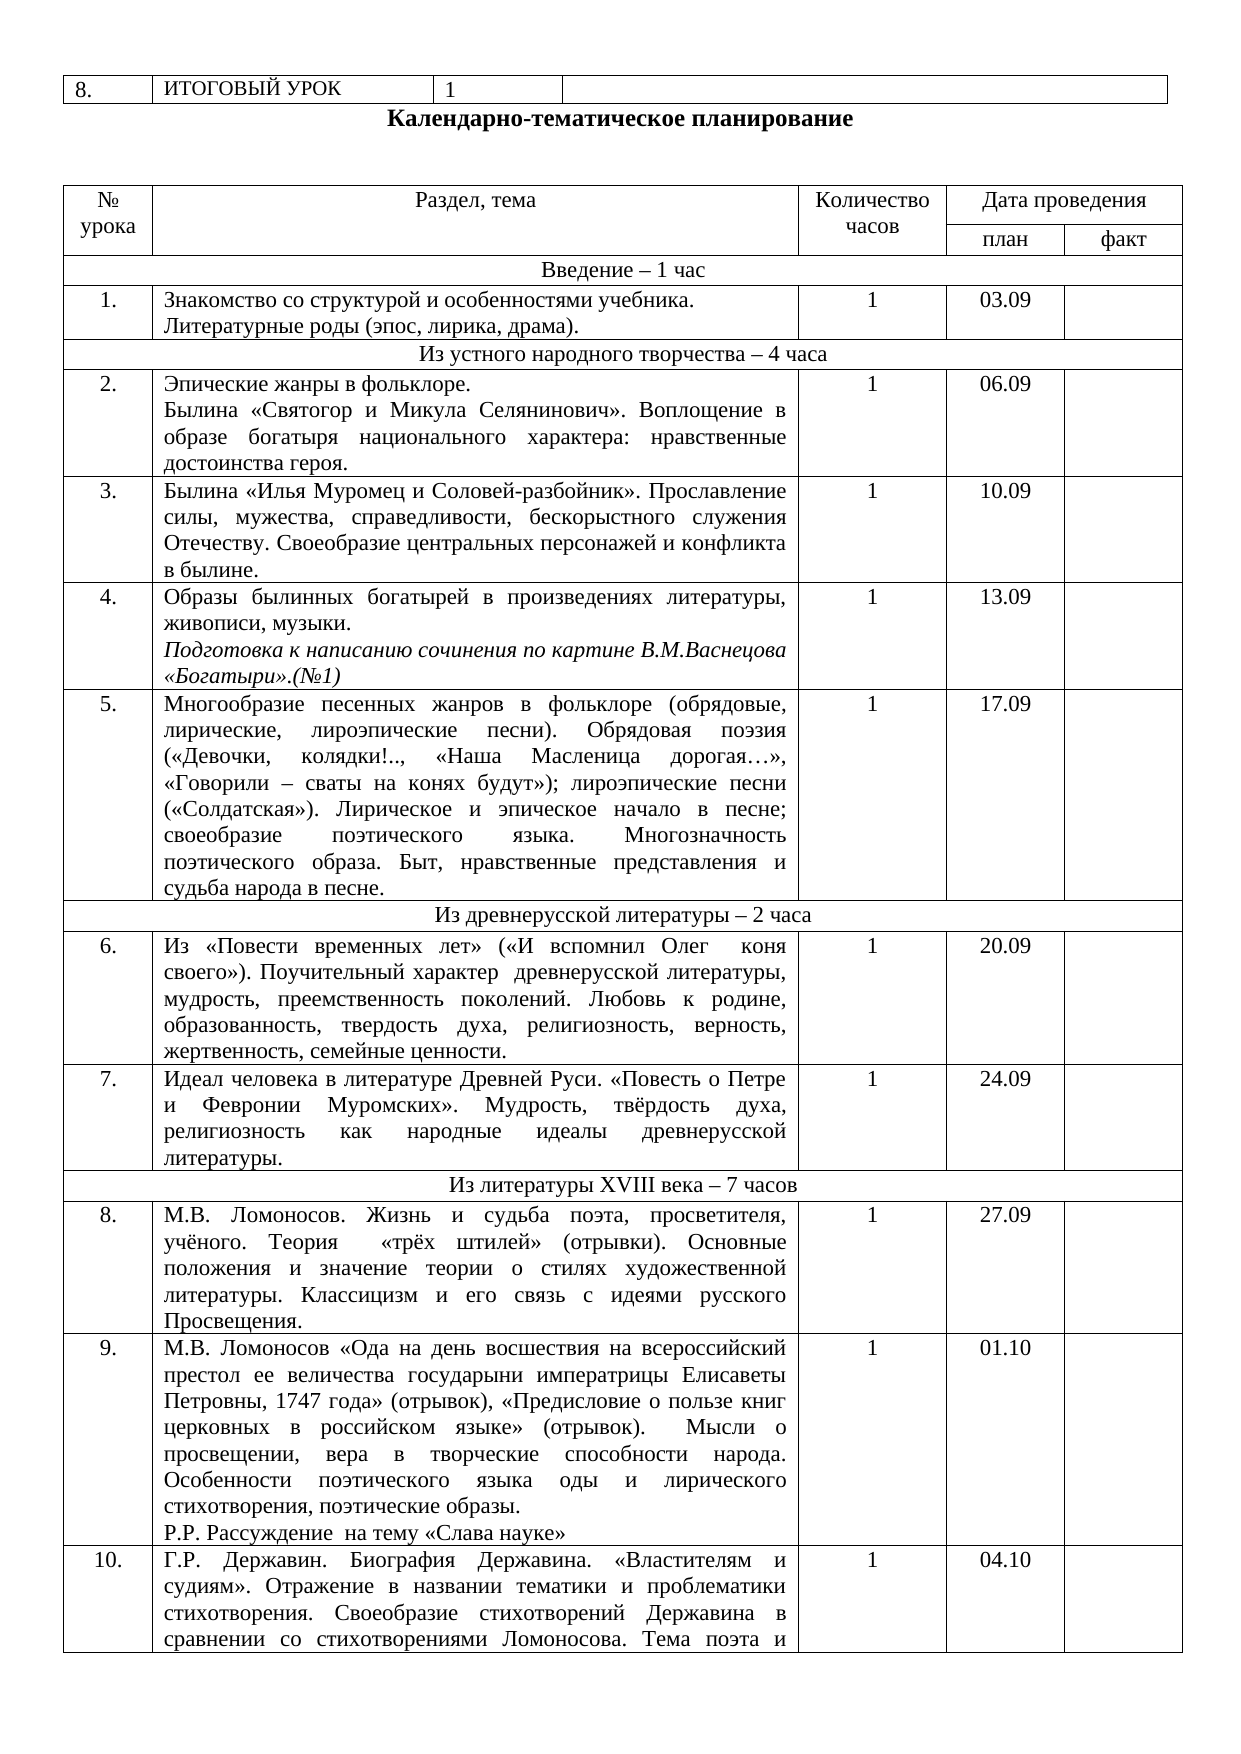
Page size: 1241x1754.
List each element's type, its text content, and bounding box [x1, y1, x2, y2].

table_cell 1 [799, 1202, 946, 1333]
table_cell 04.10 [947, 1546, 1064, 1652]
table_cell 6. [64, 932, 152, 1064]
table_cell 9. [64, 1334, 152, 1545]
table_cell 1 [799, 690, 946, 900]
table_cell Образы былинных богатырей в произведениях литературы, живописи, музыки. Подготовка к написанию сочинения по картине В.М.Васнецова «Богатыри».(№1) [153, 583, 798, 688]
table_cell 1 [799, 477, 946, 582]
table_header Дата проведения [947, 186, 1182, 224]
table_cell 2. [64, 370, 152, 476]
table_cell 27.09 [947, 1202, 1064, 1333]
table_header № урока [64, 186, 152, 254]
table_cell 1 [799, 1065, 946, 1170]
table_cell 03.09 [947, 286, 1064, 339]
table_cell 13.09 [947, 583, 1064, 688]
table_cell [563, 76, 1167, 102]
table_cell 3. [64, 477, 152, 582]
table_cell 8. [64, 1202, 152, 1333]
table_cell 1 [799, 286, 946, 339]
table_cell 1 [799, 583, 946, 688]
table_cell [1065, 690, 1182, 900]
table_cell 7. [64, 1065, 152, 1170]
table_cell Эпические жанры в фольклоре. Былина «Святогор и Микула Селянинович». Воплощение в образе богатыря национального характера: нравственные достоинства героя. [153, 370, 798, 476]
table_cell М.В. Ломоносов. Жизнь и судьба поэта, просветителя, учёного. Теория «трёх штилей» (отрывки). Основные положения и значение теории о стилях художественной литературы. Классицизм и его связь с идеями русского Просвещения. [153, 1202, 798, 1333]
table_cell 01.10 [947, 1334, 1064, 1545]
table_header Раздел, тема [153, 186, 798, 254]
table_cell [1065, 370, 1182, 476]
table_cell ИТОГОВЫЙ УРОК [153, 76, 433, 102]
table_cell [1065, 477, 1182, 582]
table_cell Из устного народного творчества – 4 часа [64, 340, 1182, 369]
table_cell 1 [799, 1546, 946, 1652]
table_cell 1 [799, 1334, 946, 1545]
table_cell [1065, 583, 1182, 688]
table_cell Идеал человека в литературе Древней Руси. «Повесть о Петре и Февронии Муромских». Мудрость, твёрдость духа, религиозность как народные идеалы древнерусской литературы. [153, 1065, 798, 1170]
table_cell 1. [64, 286, 152, 339]
table_cell факт [1065, 225, 1182, 254]
table_cell 17.09 [947, 690, 1064, 900]
table_cell 5. [64, 690, 152, 900]
table_cell 06.09 [947, 370, 1064, 476]
table_cell [1065, 1065, 1182, 1170]
table_cell Многообразие песенных жанров в фольклоре (обрядовые, лирические, лироэпические песни). Обрядовая поэзия («Девочки, колядки!.., «Наша Масленица дорогая…», «Говорили – сваты на конях будут»); лироэпические песни («Солдатская»). Лирическое и эпическое начало в песне; своеобразие поэтического языка. Многозначность поэтического образа. Быт, нравственные представления и судьба народа в песне. [153, 690, 798, 900]
table_cell [1065, 932, 1182, 1064]
table_cell Былина «Илья Муромец и Соловей-разбойник». Прославление силы, мужества, справедливости, бескорыстного служения Отечеству. Своеобразие центральных персонажей и конфликта в былине. [153, 477, 798, 582]
table_cell 1 [799, 932, 946, 1064]
table_cell М.В. Ломоносов «Ода на день восшествия на всероссийский престол ее величества государыни императрицы Елисаветы Петровны, 1747 года» (отрывок), «Предисловие о пользе книг церковных в российском языке» (отрывок). Мысли о просвещении, вера в творческие способности народа. Особенности поэтического языка оды и лирического стихотворения, поэтические образы. Р.Р. Рассуждение на тему «Слава науке» [153, 1334, 798, 1545]
table_cell 20.09 [947, 932, 1064, 1064]
table_cell Из «Повести временных лет» («И вспомнил Олег коня своего»). Поучительный характер древнерусской литературы, мудрость, преемственность поколений. Любовь к родине, образованность, твердость духа, религиозность, верность, жертвенность, семейные ценности. [153, 932, 798, 1064]
table_cell 10. [64, 1546, 152, 1652]
table_cell [1065, 1546, 1182, 1652]
text Календарно-тематическое планирование [75, 104, 1165, 132]
table_cell 4. [64, 583, 152, 688]
table_cell Из древнерусской литературы – 2 часа [64, 901, 1182, 931]
table_cell 1 [799, 370, 946, 476]
table_cell [1065, 1334, 1182, 1545]
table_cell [153, 1546, 798, 1652]
table_cell 10.09 [947, 477, 1064, 582]
table_cell [1065, 1202, 1182, 1333]
table_cell 24.09 [947, 1065, 1064, 1170]
table_cell 1 [434, 76, 562, 102]
table_cell [1065, 286, 1182, 339]
table_cell Из литературы XVIII века – 7 часов [64, 1171, 1182, 1201]
table_cell 8. [64, 76, 152, 102]
table_header Количество часов [799, 186, 946, 254]
table_cell Введение – 1 час [64, 256, 1182, 285]
table_cell Знакомство со структурой и особенностями учебника. Литературные роды (эпос, лирика, драма). [153, 286, 798, 339]
table_cell план [947, 225, 1064, 254]
